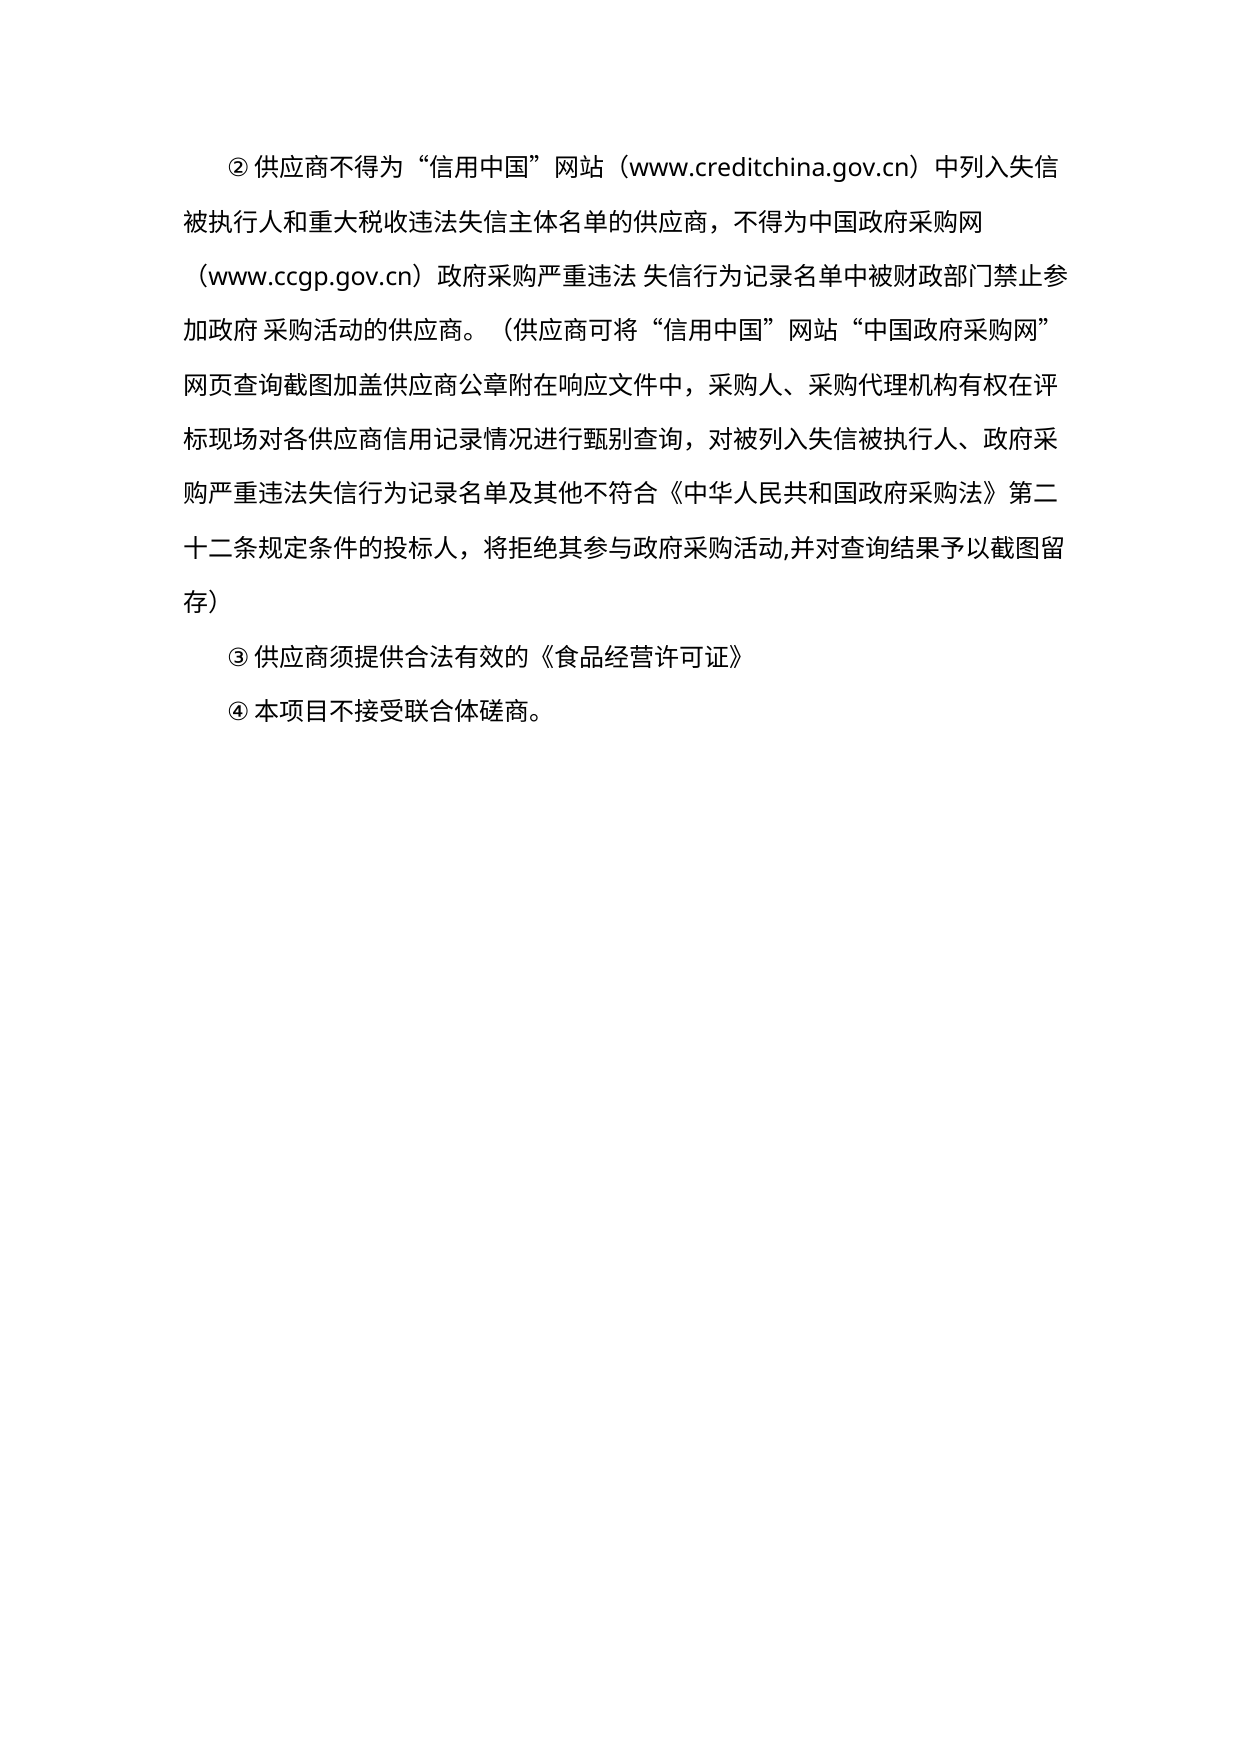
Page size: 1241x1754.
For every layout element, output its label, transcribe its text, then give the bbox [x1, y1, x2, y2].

text ③供应商须提供合法有效的《食品经营许可证》 [183, 637, 1069, 673]
text ④本项目不接受联合体磋商。 [183, 691, 1069, 728]
text ②供应商不得为“信用中国”网站（www.creditchina.gov.cn）中列入失信被执行人和重大税收违法失信主体名单的供应商，不得为中国政府采购网（www.ccgp.gov.cn）政府采购严重违法 失信行为记录名单中被财政部门禁止参加政府 采购活动的供应商。（供应商可将“信用中国”网站“中国政府采购网”网页查询截图加盖供应商公章附在响应文件中，采购人、采购代理机构有权在评标现场对各供应商信用记录情况进行甄别查询，对被列入失信被执行人、政府采购严重违法失信行为记录名单及其他不符合《中华人民共和国政府采购法》第二十二条规定条件的投标人，将拒绝其参与政府采购活动,并对查询结果予以截图留存） [183, 148, 1069, 619]
